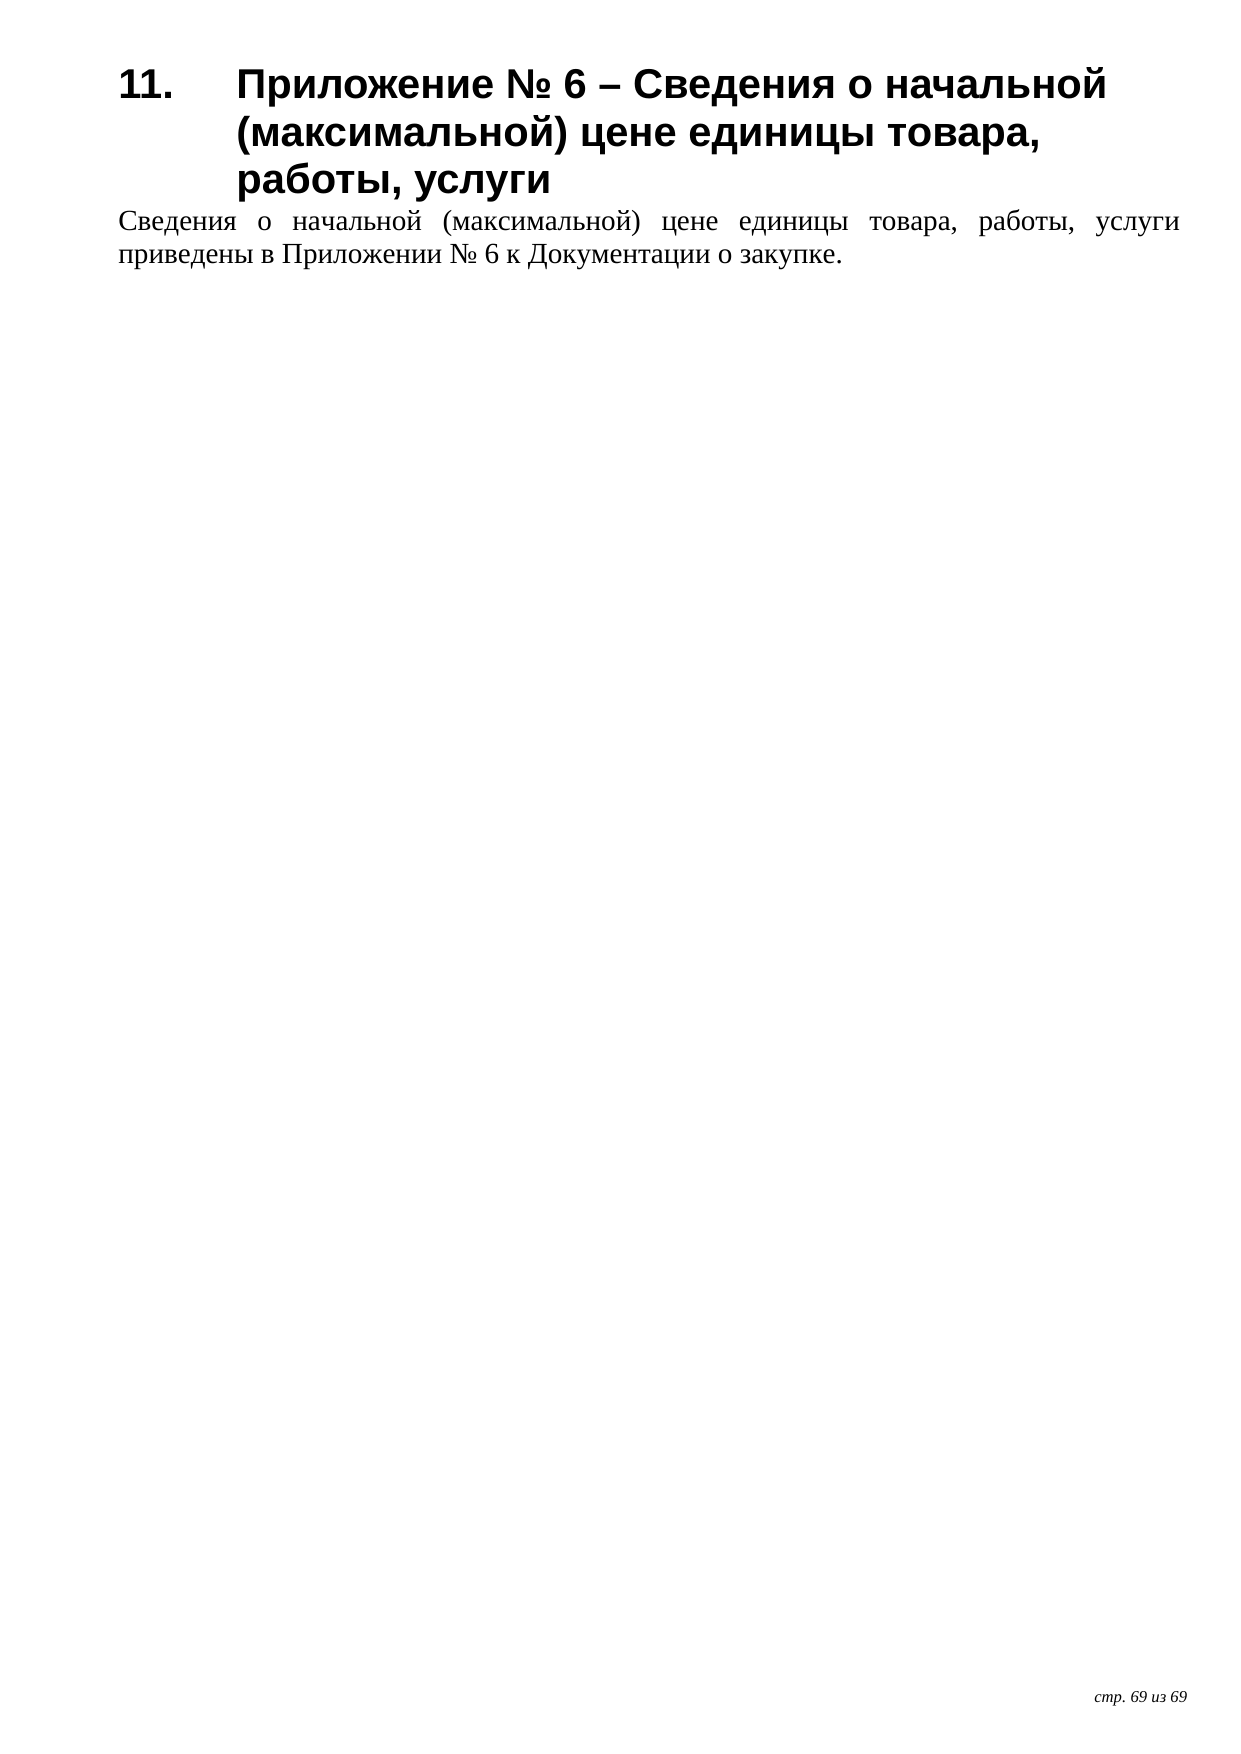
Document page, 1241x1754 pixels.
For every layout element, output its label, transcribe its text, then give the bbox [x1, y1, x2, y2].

text Сведения о начальной (максимальной) цене единицы товара, работы, услуги приведены в Приложении № 6 к Документации о закупке. [118, 203, 1181, 270]
subtitle Приложение № 6 – Сведения о начальной (максимальной) цене единицы товара, работы, услуги [118, 59, 1181, 203]
